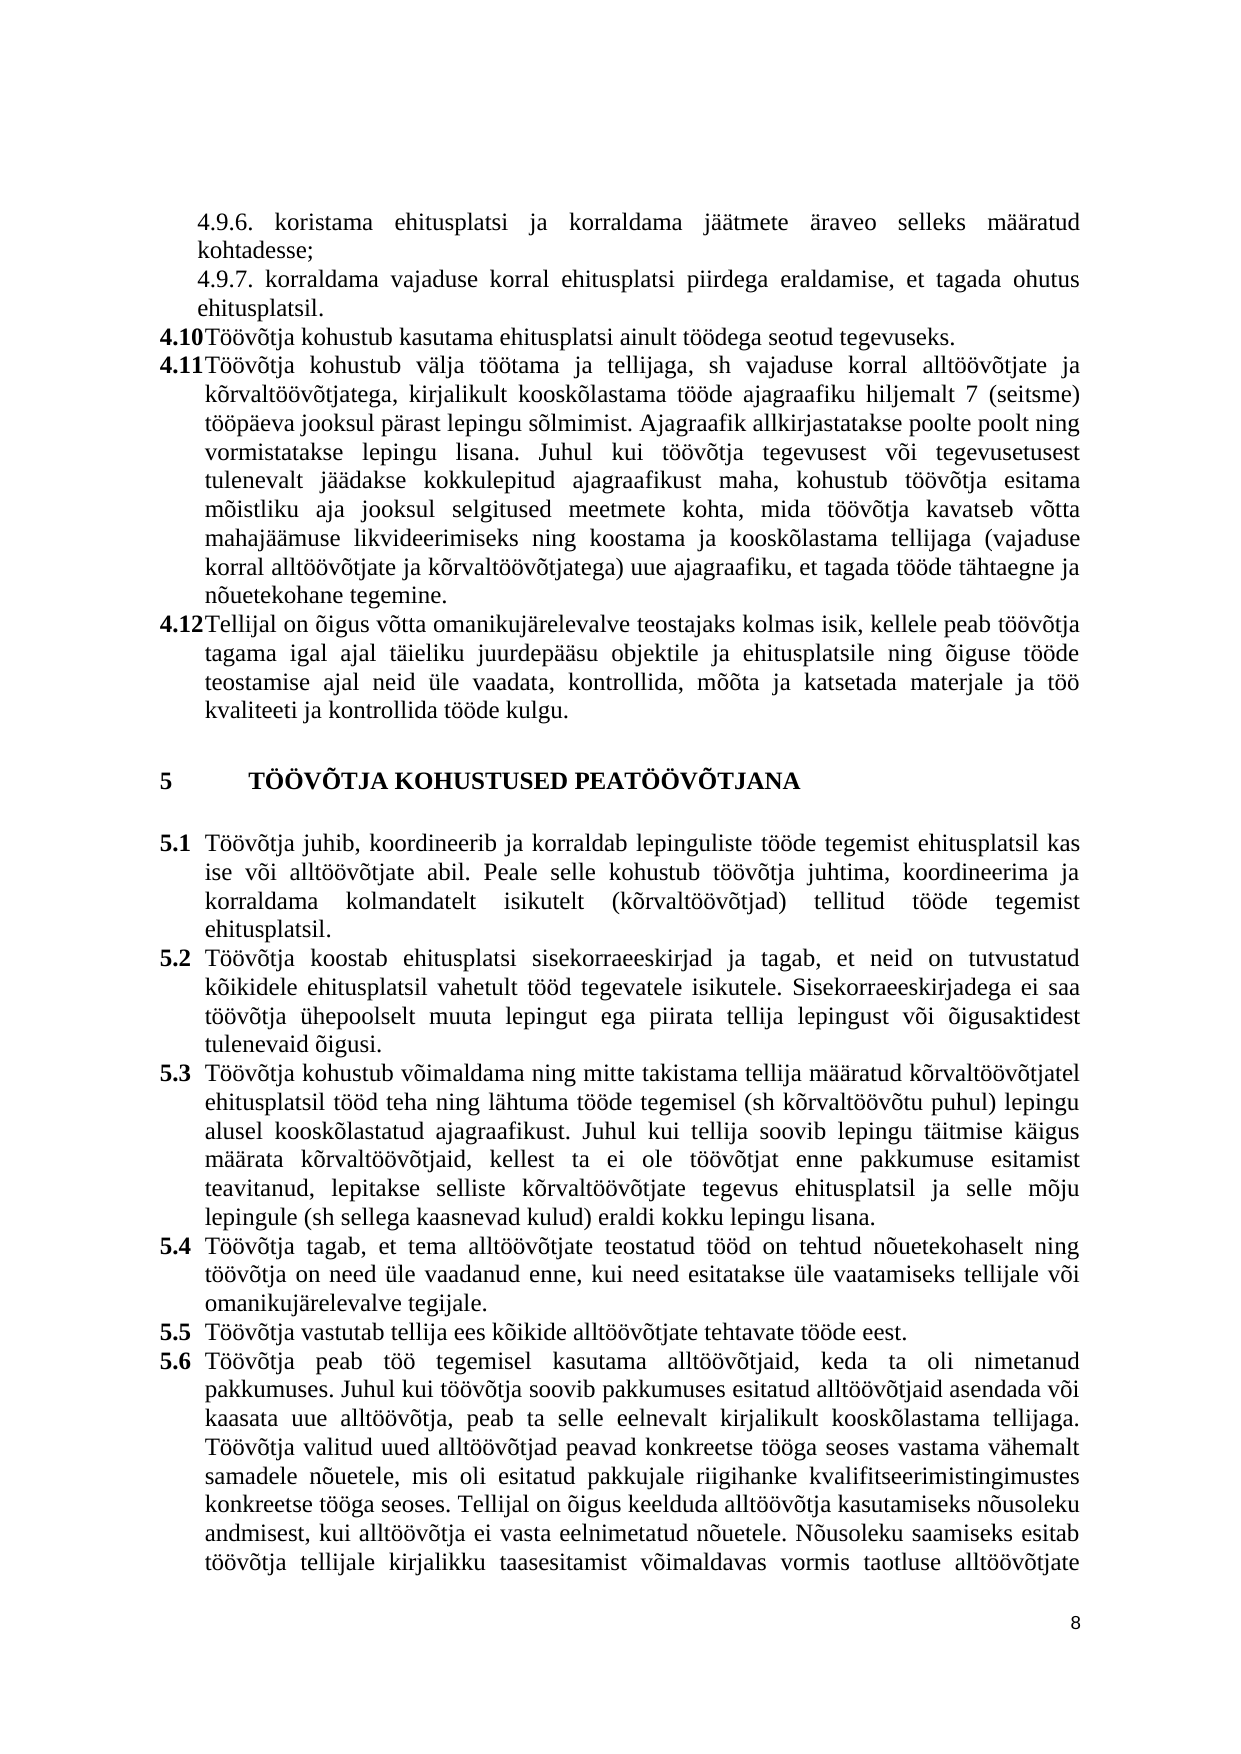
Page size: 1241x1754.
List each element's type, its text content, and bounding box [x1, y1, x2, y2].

text Töövõtja koostab ehitusplatsi sisekorraeeskirjad ja tagab, et neid on tutvustatud kõikidele ehitusplatsil vahetult tööd tegevatele isikutele. Sisekorraeeskirjadega ei saa töövõtja ühepoolselt muuta lepingut ega piirata tellija lepingust või õigusaktidest tulenevaid õigusi. [159, 943, 1081, 1058]
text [159, 1346, 1081, 1576]
text Töövõtja tagab, et tema alltöövõtjate teostatud tööd on tehtud nõuetekohaselt ning töövõtja on need üle vaadanud enne, kui need esitatakse üle vaatamiseks tellijale või omanikujärelevalve tegijale. [159, 1231, 1081, 1317]
text Töövõtja kohustub kasutama ehitusplatsi ainult töödega seotud tegevuseks. [159, 322, 1081, 351]
text Töövõtja kohustub võimaldama ning mitte takistama tellija määratud kõrvaltöövõtjatel ehitusplatsil tööd teha ning lähtuma tööde tegemisel (sh kõrvaltöövõtu puhul) lepingu alusel kooskõlastatud ajagraafikust. Juhul kui tellija soovib lepingu täitmise käigus määrata kõrvaltöövõtjaid, kellest ta ei ole töövõtjat enne pakkumuse esitamist teavitanud, lepitakse selliste kõrvaltöövõtjate tegevus ehitusplatsil ja selle mõju lepingule (sh sellega kaasnevad kulud) eraldi kokku lepingu lisana. [159, 1058, 1081, 1231]
text Töövõtja vastutab tellija ees kõikide alltöövõtjate tehtavate tööde eest. [159, 1317, 1081, 1346]
text Töövõtja kohustub välja töötama ja tellijaga, sh vajaduse korral alltöövõtjate ja kõrvaltöövõtjatega, kirjalikult kooskõlastama tööde ajagraafiku hiljemalt 7 (seitsme) tööpäeva jooksul pärast lepingu sõlmimist. Ajagraafik allkirjastatakse poolte poolt ning vormistatakse lepingu lisana. Juhul kui töövõtja tegevusest või tegevusetusest tulenevalt jäädakse kokkulepitud ajagraafikust maha, kohustub töövõtja esitama mõistliku aja jooksul selgitused meetmete kohta, mida töövõtja kavatseb võtta mahajäämuse likvideerimiseks ning koostama ja kooskõlastama tellijaga (vajaduse korral alltöövõtjate ja kõrvaltöövõtjatega) uue ajagraafiku, et tagada tööde tähtaegne ja nõuetekohane tegemine. [159, 351, 1081, 609]
text 4.9.6. koristama ehitusplatsi ja korraldama jäätmete äraveo selleks määratud kohtadesse; [197, 207, 1081, 264]
text Töövõtja juhib, koordineerib ja korraldab lepinguliste tööde tegemist ehitusplatsil kas ise või alltöövõtjate abil. Peale selle kohustub töövõtja juhtima, koordineerima ja korraldama kolmandatelt isikutelt (kõrvaltöövõtjad) tellitud tööde tegemist ehitusplatsil. [159, 828, 1081, 943]
subtitle TÖÖVÕTJA KOHUSTUSED PEATÖÖVÕTJANA [159, 766, 1081, 795]
text Tellijal on õigus võtta omanikujärelevalve teostajaks kolmas isik, kellele peab töövõtja tagama igal ajal täieliku juurdepääsu objektile ja ehitusplatsile ning õiguse tööde teostamise ajal neid üle vaadata, kontrollida, mõõta ja katsetada materjale ja töö kvaliteeti ja kontrollida tööde kulgu. [159, 609, 1081, 724]
text 4.9.7. korraldama vajaduse korral ehitusplatsi piirdega eraldamise, et tagada ohutus ehitusplatsil. [197, 264, 1081, 322]
